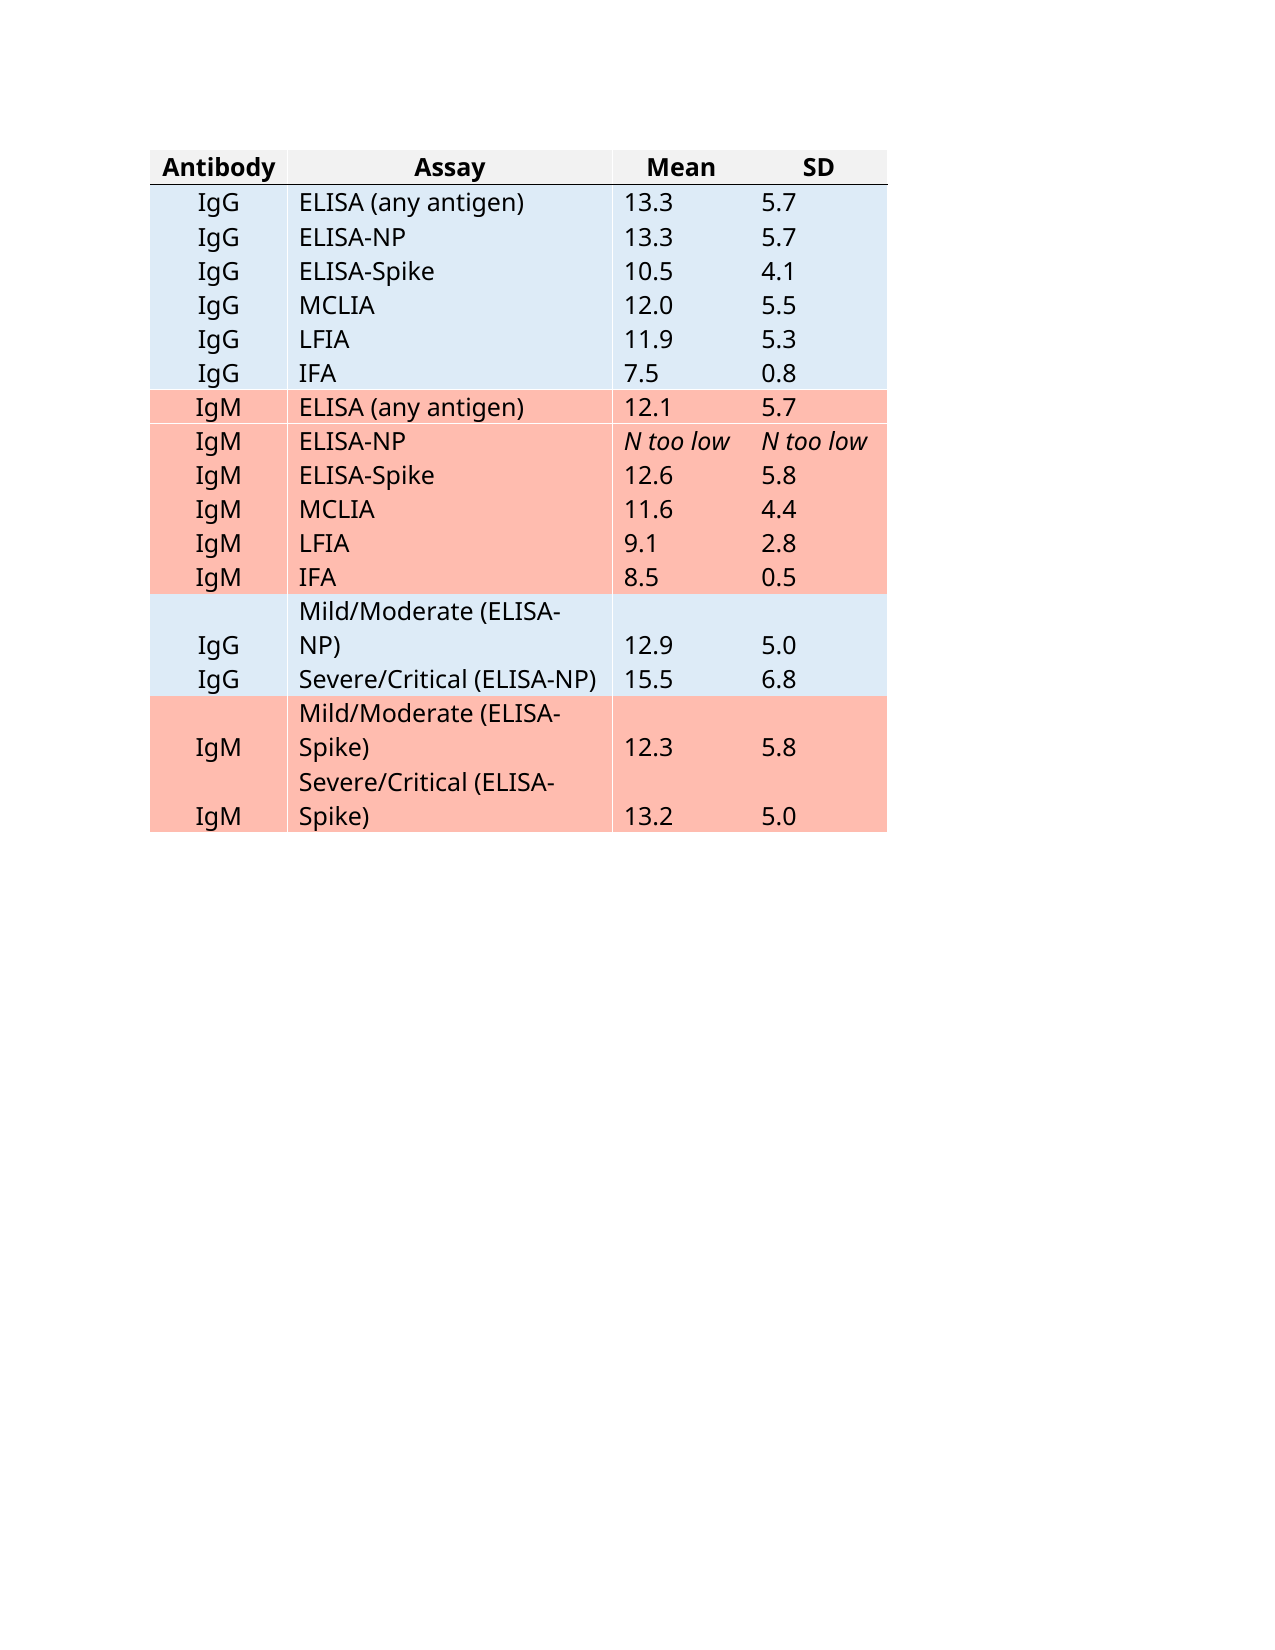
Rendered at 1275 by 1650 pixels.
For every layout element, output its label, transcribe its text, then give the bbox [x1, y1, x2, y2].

table_cell N too low [750, 424, 887, 458]
table_cell N too low [613, 424, 750, 458]
table_cell 5.3 [750, 321, 887, 355]
table_cell 12.9 [613, 594, 750, 662]
table_cell Severe/Critical (ELISA-Spike) [288, 764, 612, 832]
table_cell Mild/Moderate (ELISA-NP) [288, 594, 612, 662]
table_cell 11.6 [613, 492, 750, 526]
table_cell 2.8 [750, 526, 887, 560]
table_cell IgG [150, 662, 287, 696]
table_header Mean [613, 150, 750, 184]
table_cell 5.5 [750, 287, 887, 321]
table_cell 0.8 [750, 355, 887, 389]
table_cell 0.5 [750, 560, 887, 594]
table_cell 5.8 [750, 696, 887, 764]
table_header Assay [288, 150, 612, 184]
table_cell 13.3 [613, 185, 750, 219]
table_cell 15.5 [613, 662, 750, 696]
table_cell LFIA [288, 321, 612, 355]
table_cell 5.8 [750, 458, 887, 492]
table_cell 13.2 [613, 764, 750, 832]
table_cell IgG [150, 355, 287, 389]
table_cell 8.5 [613, 560, 750, 594]
table_cell IgM [150, 764, 287, 832]
table_cell 11.9 [613, 321, 750, 355]
table_cell IFA [288, 560, 612, 594]
table_cell ELISA (any antigen) [288, 390, 612, 423]
table_cell ELISA-Spike [288, 253, 612, 287]
table_cell IgM [150, 424, 287, 458]
table_cell IgM [150, 492, 287, 526]
table_cell ELISA (any antigen) [288, 185, 612, 219]
table_cell LFIA [288, 526, 612, 560]
table_cell IgM [150, 390, 287, 423]
table_cell Severe/Critical (ELISA-NP) [288, 662, 612, 696]
table_cell 4.4 [750, 492, 887, 526]
table_cell MCLIA [288, 492, 612, 526]
table_cell IgG [150, 287, 287, 321]
table_cell IgG [150, 219, 287, 253]
table_cell 12.0 [613, 287, 750, 321]
table_cell IgM [150, 560, 287, 594]
table_cell MCLIA [288, 287, 612, 321]
table_header Antibody [150, 150, 287, 184]
table_cell ELISA-NP [288, 424, 612, 458]
table_cell 6.8 [750, 662, 887, 696]
table_cell IgM [150, 696, 287, 764]
table_cell 12.3 [613, 696, 750, 764]
table_cell 9.1 [613, 526, 750, 560]
table_cell 4.1 [750, 253, 887, 287]
table_cell 5.7 [750, 185, 887, 219]
table_cell IgG [150, 594, 287, 662]
table_cell 12.6 [613, 458, 750, 492]
table_header SD [750, 150, 887, 184]
table_cell 5.7 [750, 390, 887, 423]
table_cell IgM [150, 526, 287, 560]
table_cell IgM [150, 458, 287, 492]
table_cell 10.5 [613, 253, 750, 287]
table_cell 13.3 [613, 219, 750, 253]
table_cell 5.0 [750, 594, 887, 662]
table_cell IgG [150, 321, 287, 355]
table_cell ELISA-Spike [288, 458, 612, 492]
table_cell 5.0 [750, 764, 887, 832]
table_cell ELISA-NP [288, 219, 612, 253]
table_cell 12.1 [613, 390, 750, 423]
table_cell IgG [150, 253, 287, 287]
table_cell IFA [288, 355, 612, 389]
table_cell IgG [150, 185, 287, 219]
table_cell 7.5 [613, 355, 750, 389]
table_cell Mild/Moderate (ELISA-Spike) [288, 696, 612, 764]
table_cell 5.7 [750, 219, 887, 253]
